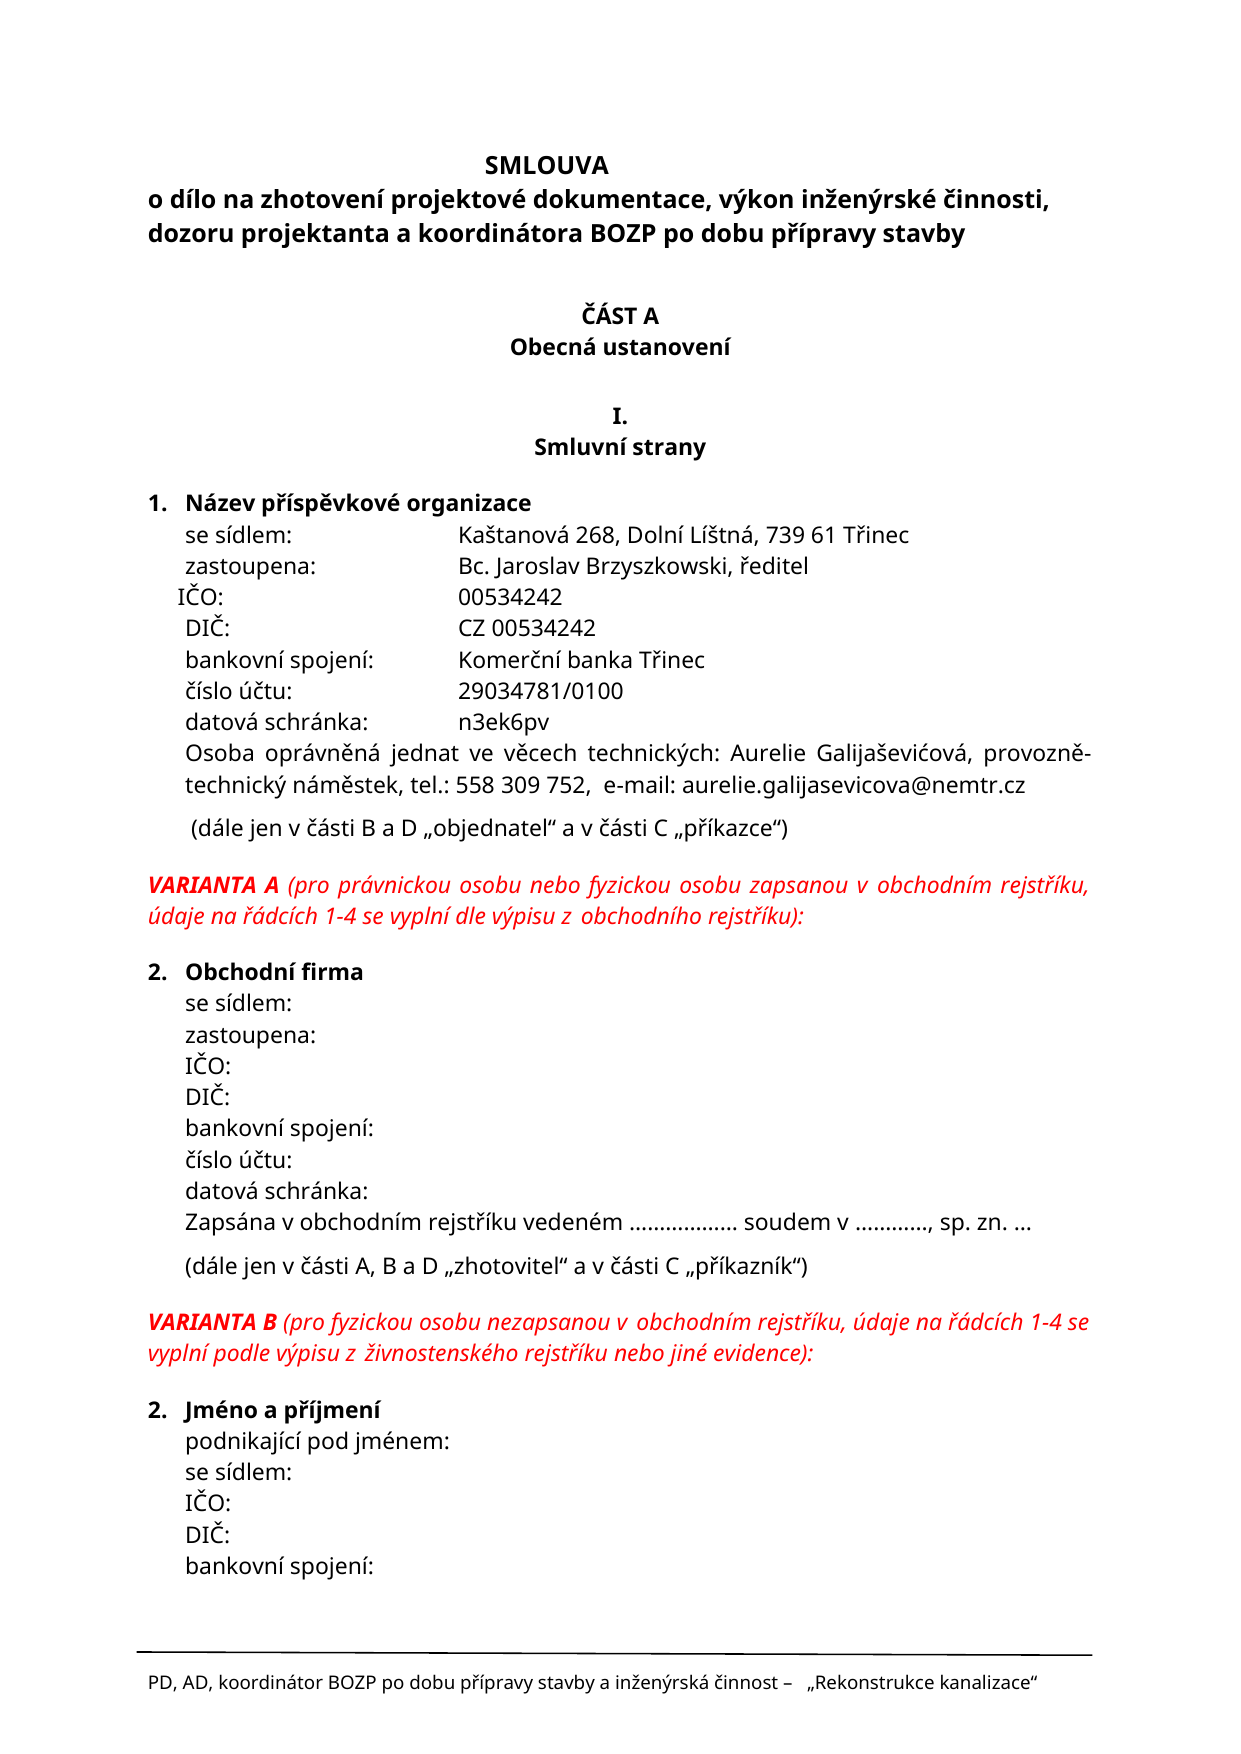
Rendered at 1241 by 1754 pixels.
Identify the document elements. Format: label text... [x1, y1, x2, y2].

list Obchodní firma [148, 956, 1092, 987]
text I. Smluvní strany [148, 400, 1092, 462]
list Název příspěvkové organizace [148, 487, 1092, 519]
list zastoupena: Bc. Jaroslav Brzyszkowski, ředitel [185, 550, 1092, 581]
list Osoba oprávněná jednat ve věcech technických: Aurelie Galijaševićová, provozně-technický náměstek, tel.: 558 309 752, e-mail: aurelie.galijasevicova@nemtr.cz [185, 737, 1092, 800]
subtitle ČÁST A Obecná ustanovení [148, 300, 1092, 362]
list DIČ: [185, 1081, 1092, 1112]
list se sídlem: [185, 1456, 1092, 1487]
list IČO: [185, 1050, 1092, 1081]
list IČO: [185, 1487, 1092, 1519]
text VARIANTA B (pro fyzickou osobu nezapsanou v obchodním rejstříku, údaje na řádcích 1-4 se vyplní podle výpisu z živnostenského rejstříku nebo jiné evidence): [148, 1306, 1092, 1369]
list DIČ: [185, 1519, 1092, 1550]
list zastoupena: [185, 1019, 1092, 1050]
list DIČ: CZ 00534242 [185, 612, 1092, 644]
list podnikající pod jménem: [185, 1425, 1092, 1456]
text (dále jen v části B a D „objednatel“ a v části C „příkazce“) [185, 812, 1092, 844]
list se sídlem: Kaštanová 268, Dolní Líštná, 739 61 Třinec [185, 519, 1092, 550]
list Zapsána v obchodním rejstříku vedeném ……………… soudem v …………, sp. zn. … [185, 1206, 1092, 1237]
text VARIANTA A (pro právnickou osobu nebo fyzickou osobu zapsanou v obchodním rejstříku, údaje na řádcích 1-4 se vyplní dle výpisu z obchodního rejstříku): [148, 869, 1092, 931]
list se sídlem: [185, 987, 1092, 1019]
list číslo účtu: [185, 1144, 1092, 1175]
list bankovní spojení: [185, 1550, 1092, 1581]
list bankovní spojení: [185, 1112, 1092, 1144]
list IČO: 00534242 [148, 581, 1092, 612]
list číslo účtu: 29034781/0100 [185, 675, 1092, 706]
text (dále jen v části A, B a D „zhotovitel“ a v části C „příkazník“) [185, 1250, 1092, 1281]
text SMLOUVA o dílo na zhotovení projektové dokumentace, výkon inženýrské činnosti, dozoru projektanta a koordinátora BOZP po dobu přípravy stavby [148, 148, 1092, 250]
list datová schránka: n3ek6pv [185, 706, 1092, 737]
list datová schránka: [185, 1175, 1092, 1206]
list bankovní spojení: Komerční banka Třinec [185, 644, 1092, 675]
list Jméno a příjmení [148, 1394, 1092, 1425]
